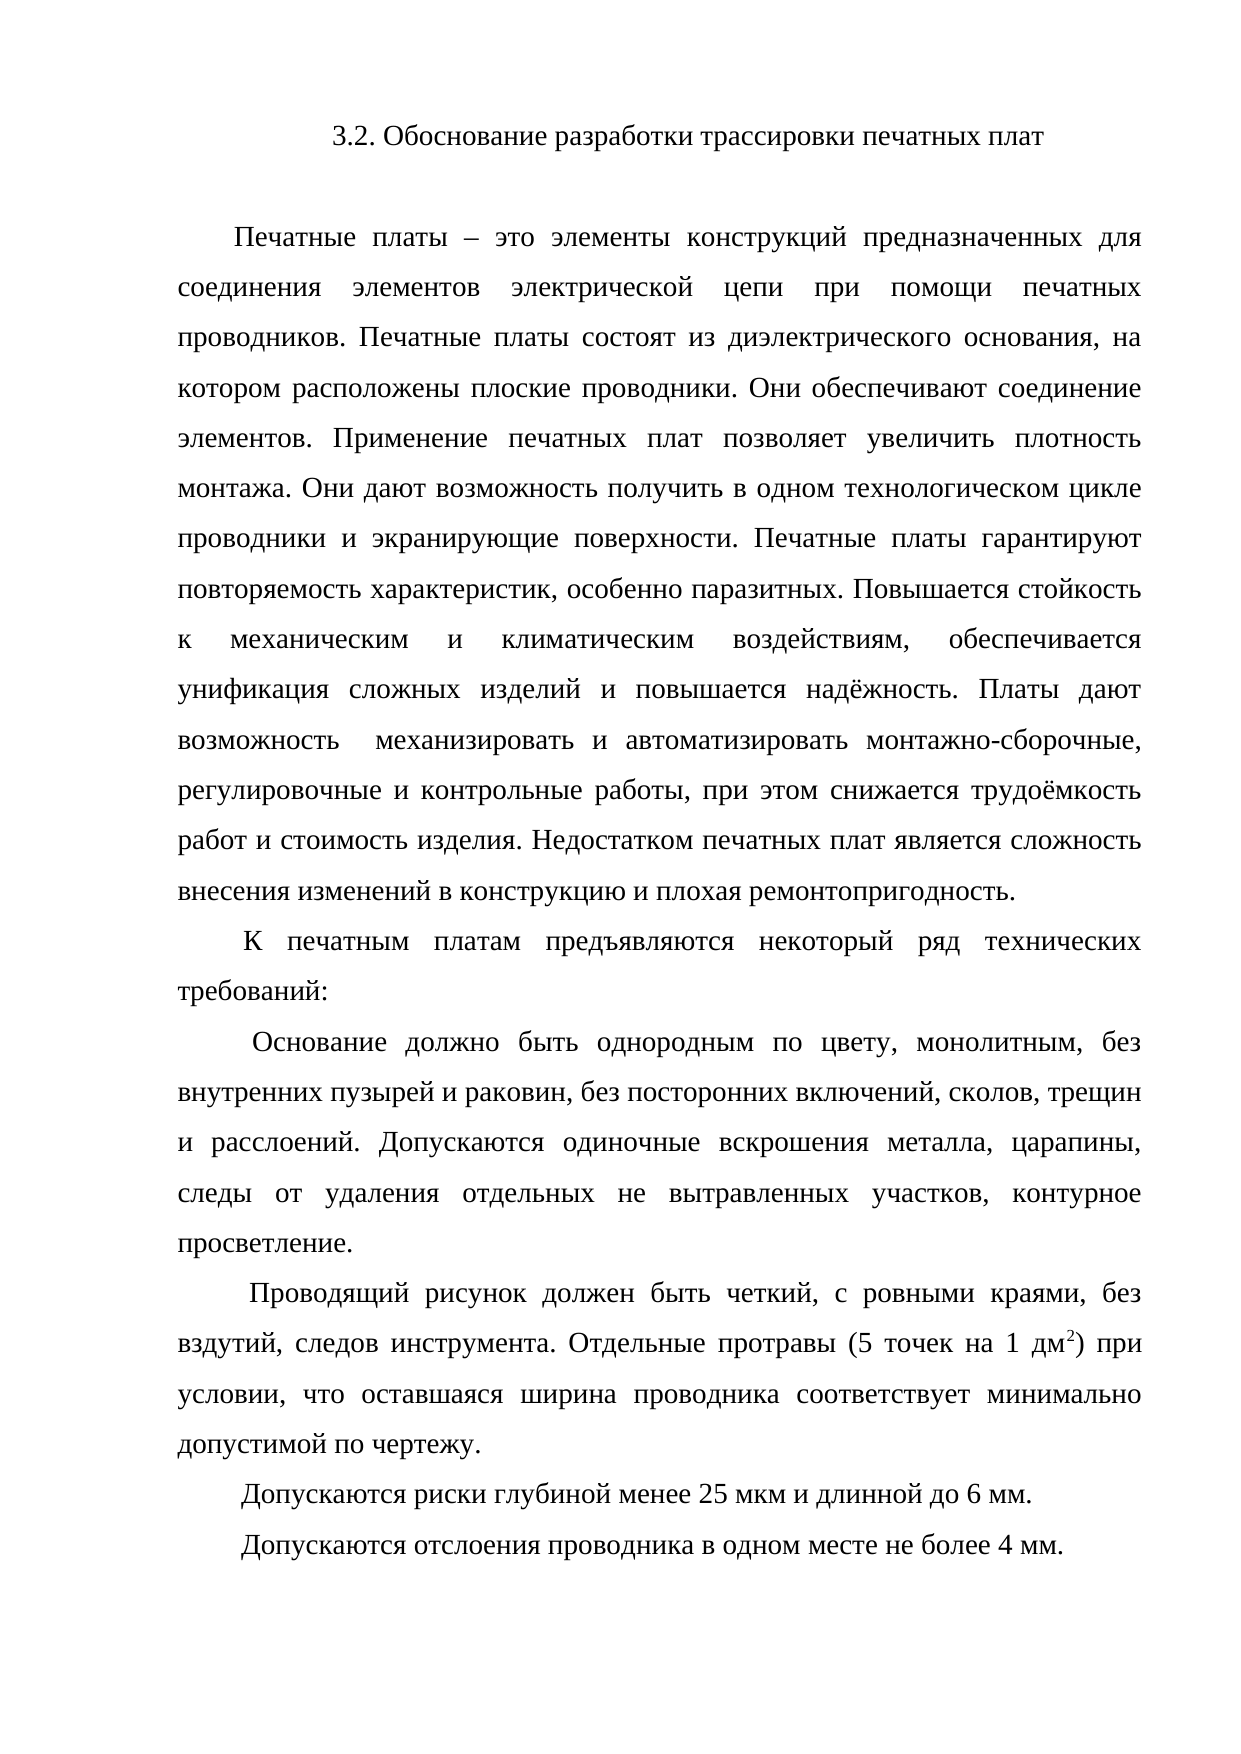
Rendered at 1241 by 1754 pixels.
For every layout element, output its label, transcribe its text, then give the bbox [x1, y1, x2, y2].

text Проводящий рисунок должен быть четкий, с ровными краями, без вздутий, следов инструмента. Отдельные протравы (5 точек на 1 дм2) при условии, что оставшаяся ширина проводника соответствует минимально допустимой по чертежу. [177, 1275, 1142, 1460]
subtitle Печатные платы – это элементы конструкций предназначенных для соединения элементов электрической цепи при помощи печатных проводников. Печатные платы состоят из диэлектрического основания, на котором расположены плоские проводники. Они обеспечивают соединение элементов. Применение печатных плат позволяет увеличить плотность монтажа. Они дают возможность получить в одном технологическом цикле проводники и экранирующие поверхности. Печатные платы гарантируют повторяемость характеристик, особенно паразитных. Повышается стойкость к механическим и климатическим воздействиям, обеспечивается унификация сложных изделий и повышается надёжность. Платы дают возможность механизировать и автоматизировать монтажно-сборочные, регулировочные и контрольные работы, при этом снижается трудоёмкость работ и стоимость изделия. Недостатком печатных плат является сложность внесения изменений в конструкцию и плохая ремонтопригодность. [177, 219, 1142, 906]
text Допускаются отслоения проводника в одном месте не более . [177, 1527, 1142, 1560]
text Допускаются риски глубиной менее 25 мкм и длинной до . [177, 1477, 1142, 1510]
text Основание должно быть однородным по цвету, монолитным, без внутренних пузырей и раковин, без посторонних включений, сколов, трещин и расслоений. Допускаются одиночные вскрошения металла, царапины, следы от удаления отдельных не вытравленных участков, контурное просветление. [177, 1024, 1142, 1258]
text 3.2. Обоснование разработки трассировки печатных плат [177, 118, 1142, 152]
subtitle К печатным платам предъявляются некоторый ряд технических требований: [177, 923, 1142, 1007]
